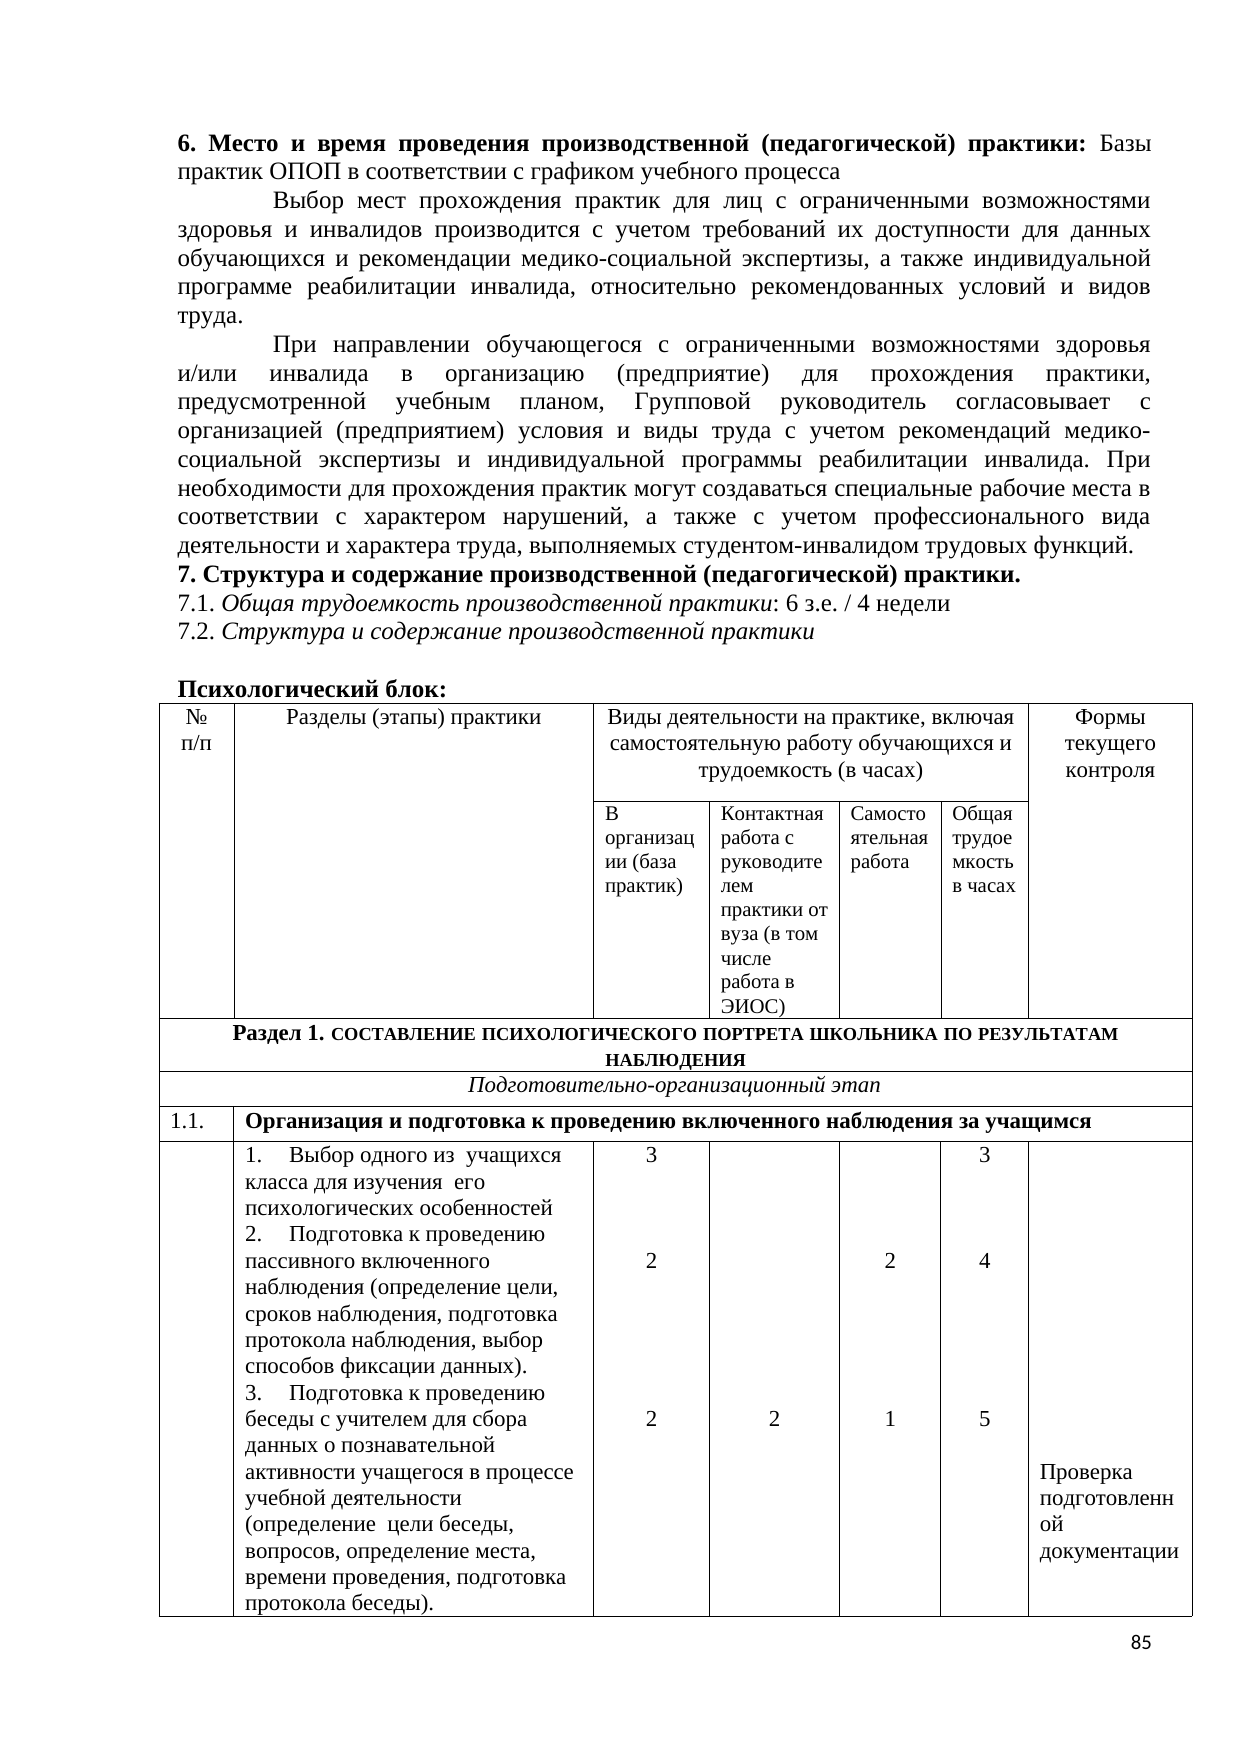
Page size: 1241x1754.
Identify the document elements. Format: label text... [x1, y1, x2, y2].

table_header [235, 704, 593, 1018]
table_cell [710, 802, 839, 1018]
text Психологический блок: [177, 674, 1152, 703]
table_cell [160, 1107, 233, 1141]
text 7.2. Структура и содержание производственной практики [177, 616, 1152, 645]
text При направлении обучающегося с ограниченными возможностями здоровья и/или инвалида в организацию (предприятие) для прохождения практики, предусмотренной учебным планом, Групповой руководитель согласовывает с организацией (предприятием) условия и виды труда с учетом рекомендаций медико-социальной экспертизы и индивидуальной программы реабилитации инвалида. При необходимости для прохождения практик могут создаваться специальные рабочие места в соответствии с характером нарушений, а также с учетом профессионального вида деятельности и характера труда, выполняемых студентом-инвалидом трудовых функций. [177, 329, 1152, 559]
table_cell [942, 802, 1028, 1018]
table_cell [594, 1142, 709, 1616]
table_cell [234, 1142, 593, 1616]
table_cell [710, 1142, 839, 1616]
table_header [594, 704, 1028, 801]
text 6. Место и время проведения производственной (педагогической) практики: Базы практик ОПОП в соответствии с графиком учебного процесса [177, 128, 1152, 185]
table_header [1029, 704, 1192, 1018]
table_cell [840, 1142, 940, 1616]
text 7. Структура и содержание производственной (педагогической) практики. [177, 559, 1152, 588]
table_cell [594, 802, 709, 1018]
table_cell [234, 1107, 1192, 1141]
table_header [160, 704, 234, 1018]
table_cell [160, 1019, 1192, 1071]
text Выбор мест прохождения практик для лиц с ограниченными возможностями здоровья и инвалидов производится с учетом требований их доступности для данных обучающихся и рекомендации медико-социальной экспертизы, а также индивидуальной программе реабилитации инвалида, относительно рекомендованных условий и видов труда. [177, 185, 1152, 329]
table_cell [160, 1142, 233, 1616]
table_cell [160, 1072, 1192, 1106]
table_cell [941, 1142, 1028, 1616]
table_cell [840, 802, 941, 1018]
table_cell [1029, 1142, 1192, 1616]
text 7.1. Общая трудоемкость производственной практики: 6 з.е. / 4 недели [177, 588, 1152, 616]
